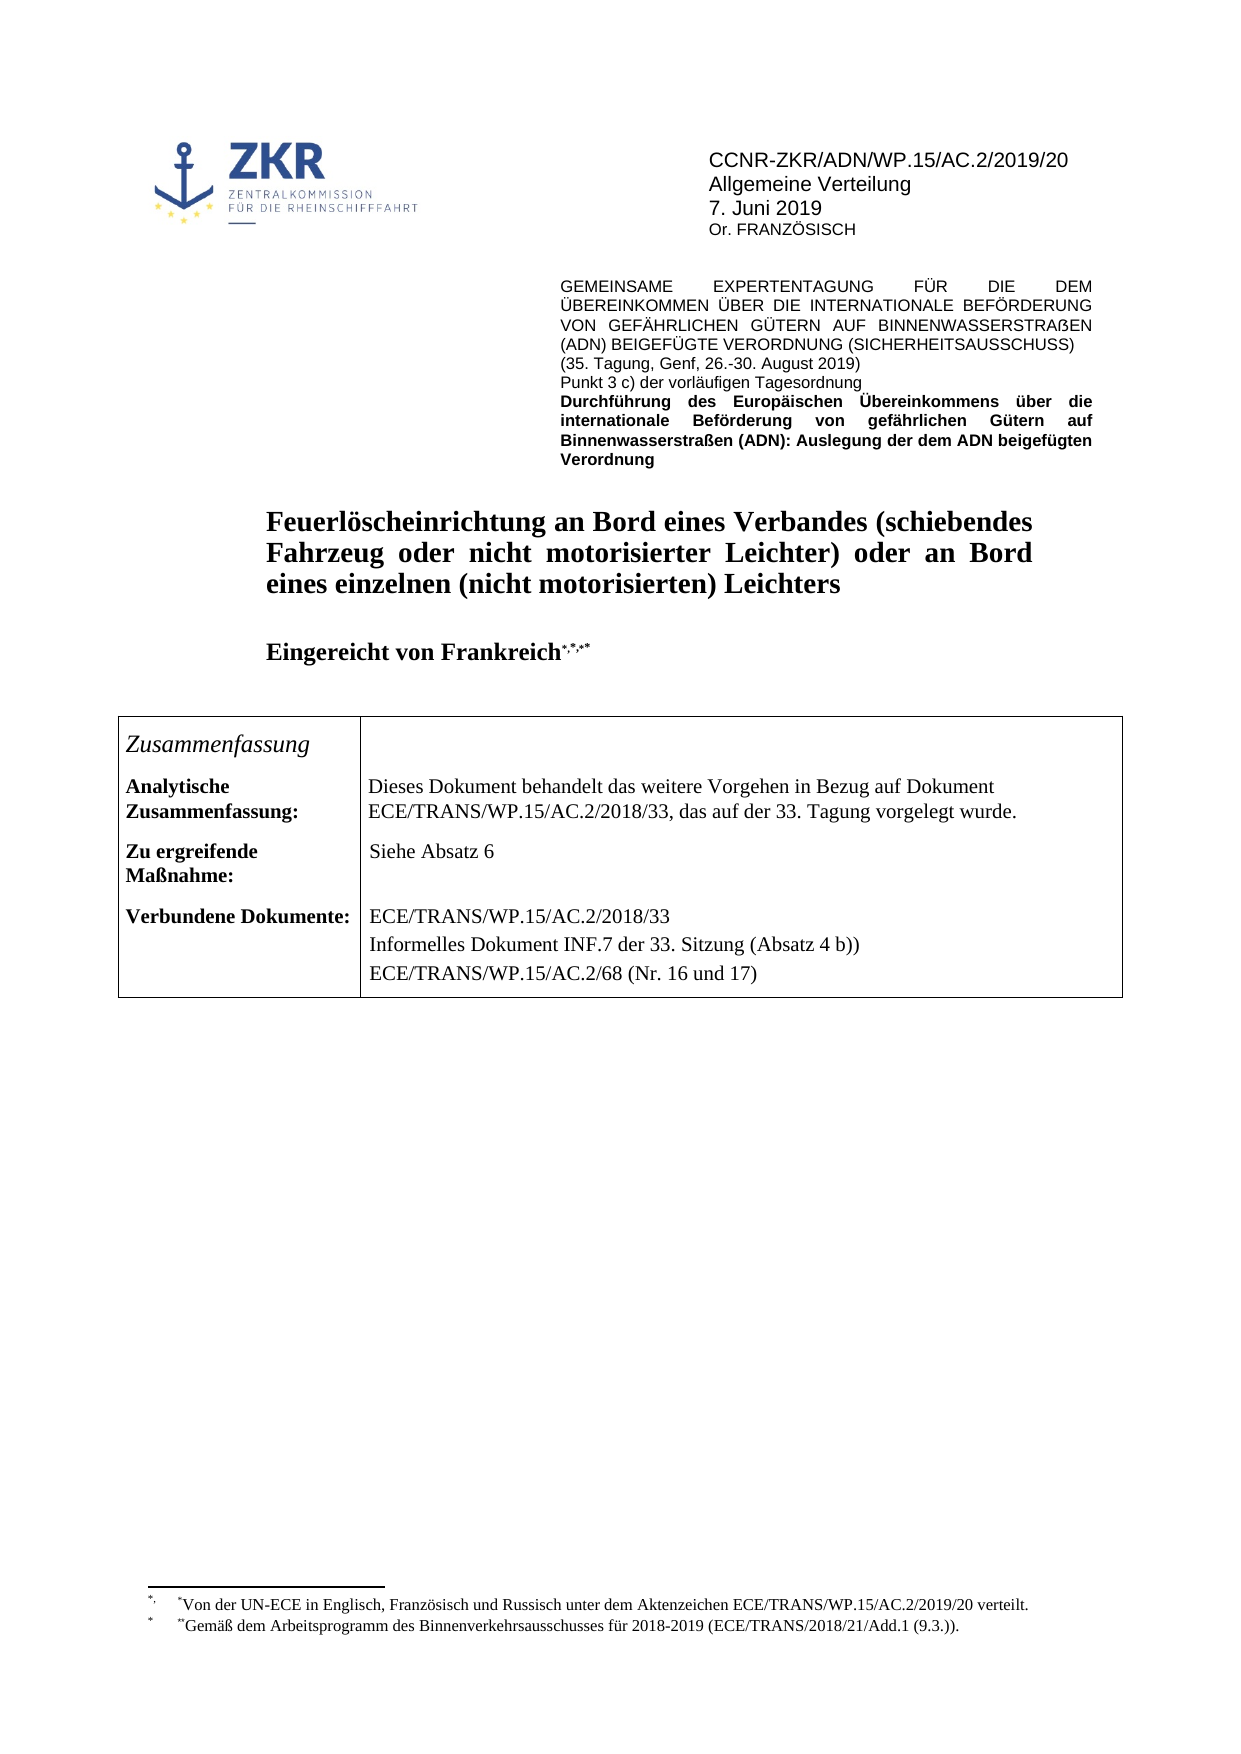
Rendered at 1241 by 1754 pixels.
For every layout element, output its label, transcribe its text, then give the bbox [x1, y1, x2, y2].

table_cell Verbundene Dokumente: [119, 900, 360, 997]
table_cell Zu ergreifende Maßnahme: [119, 835, 360, 900]
table_header [361, 717, 1122, 770]
table_cell Analytische Zusammenfassung: [119, 770, 360, 835]
table_cell Dieses Dokument behandelt das weitere Vorgehen in Bezug auf Dokument ECE/TRANS/WP.15/AC.2/2018/33, das auf der 33. Tagung vorgelegt wurde. [361, 770, 1122, 835]
text GEMEINSAME EXPERTENTAGUNG FÜR DIE DEM ÜBEREINKOMMEN ÜBER DIE INTERNATIONALE BEFÖRDERUNG VON GEFÄHRLICHEN GÜTERN AUF BINNENWASSERSTRAẞEN (ADN) BEIGEFÜGTE VERORDNUNG (SICHERHEITSAUSSCHUSS) [560, 277, 1093, 354]
text Durchführung des Europäischen Übereinkommens über die internationale Beförderung von gefährlichen Gütern auf Binnenwasserstraßen (ADN): Auslegung der dem ADN beigefügten Verordnung [560, 392, 1093, 469]
text Allgemeine Verteilung [709, 172, 1122, 196]
text Feuerlöscheinrichtung an Bord eines Verbandes (schiebendes Fahrzeug oder nicht motorisierter Leichter) oder an Bord eines einzelnen (nicht motorisierten) Leichters [148, 506, 1033, 600]
table_cell Siehe Absatz 6 [361, 835, 1122, 900]
table_cell ECE/TRANS/WP.15/AC.2/2018/33 Informelles Dokument INF.7 der 33. Sitzung (Absatz 4 b)) ECE/TRANS/WP.15/AC.2/68 (Nr. 16 und 17) [361, 900, 1122, 997]
picture [147, 136, 429, 236]
text Punkt 3 c) der vorläufigen Tagesordnung [560, 373, 1093, 392]
text (35. Tagung, Genf, 26.-30. August 2019) [560, 354, 1093, 373]
text CCNR-ZKR/ADN/WP.15/AC.2/2019/20 [709, 148, 1122, 172]
text Eingereicht von Frankreich*,** [266, 637, 1033, 666]
table_header Zusammenfassung [119, 717, 360, 770]
text 7. Juni 2019 [709, 196, 1093, 219]
text Or. FRANZÖSISCH [709, 219, 1034, 239]
